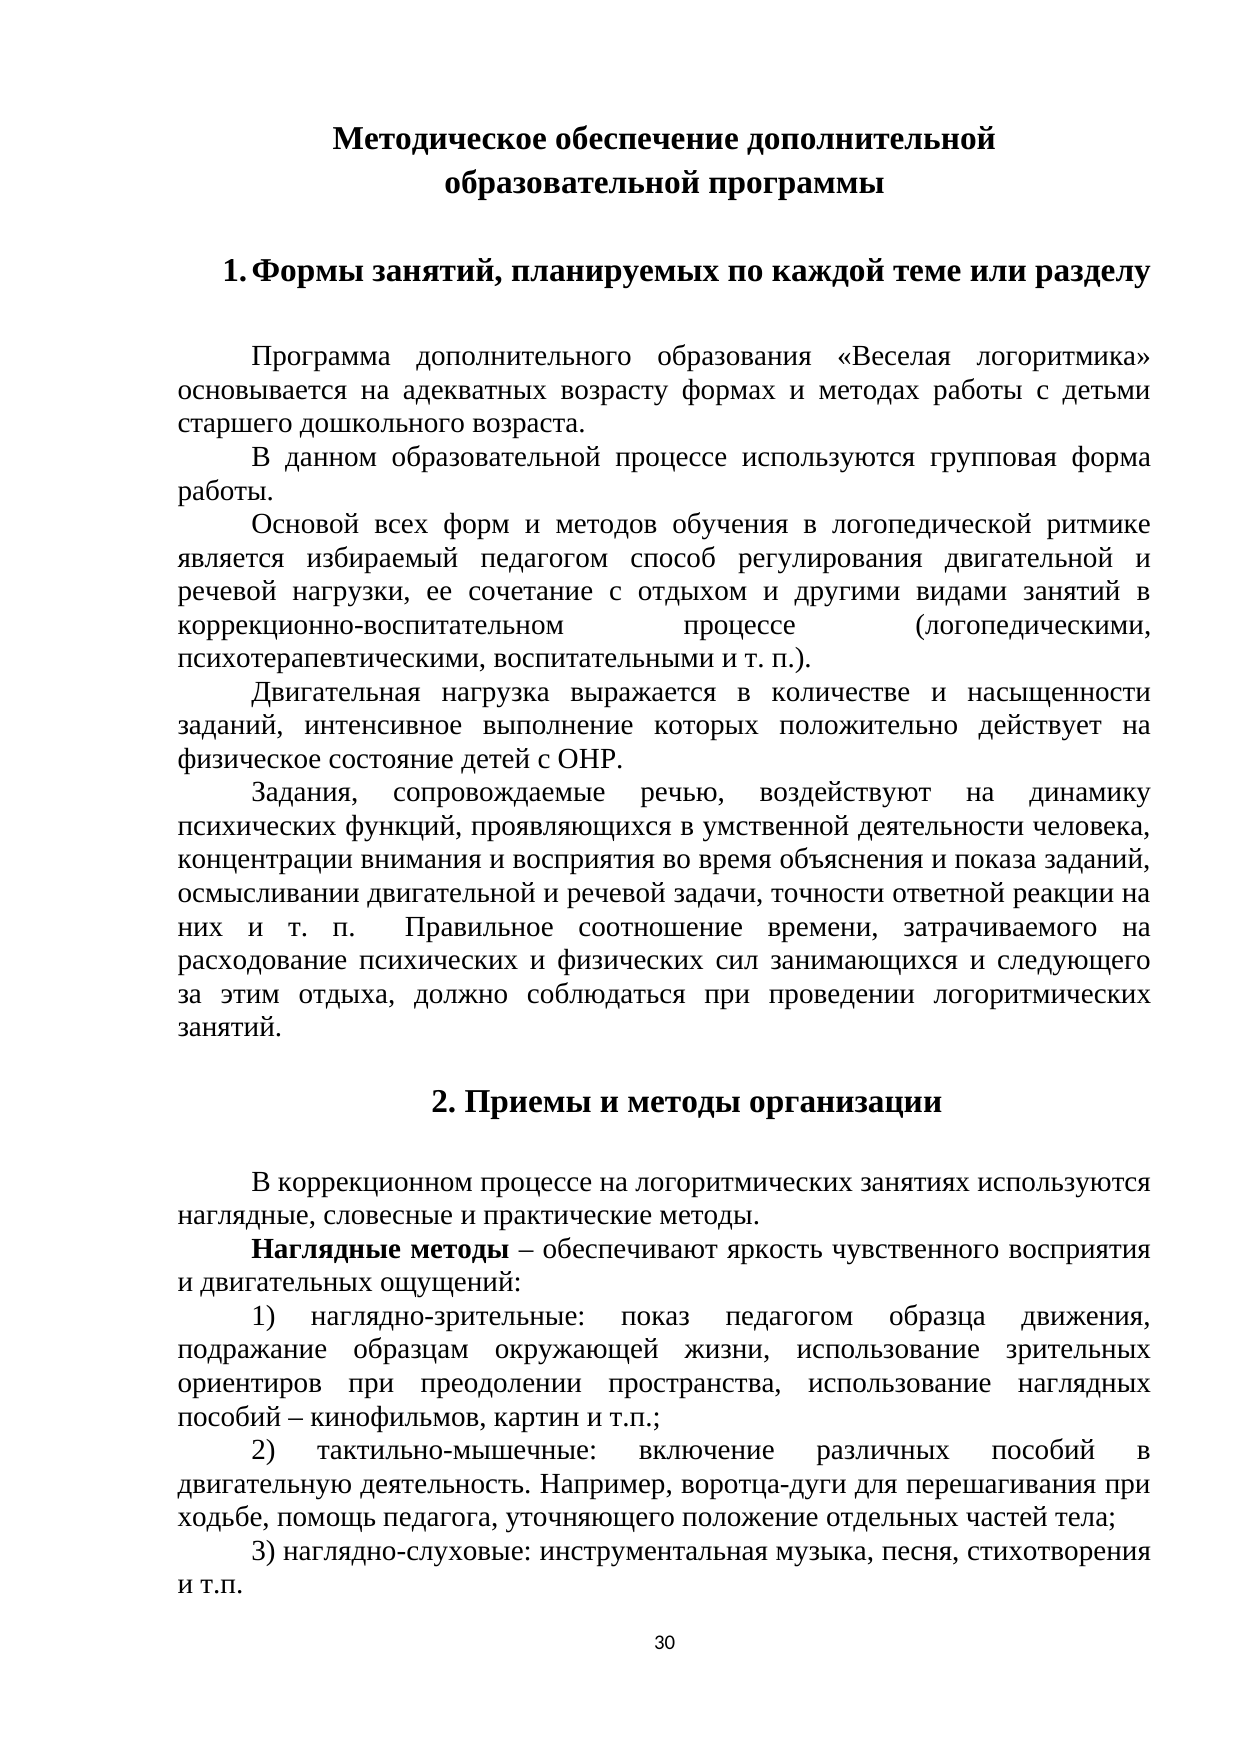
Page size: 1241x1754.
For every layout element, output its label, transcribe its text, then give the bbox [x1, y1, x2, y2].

text 3) наглядно-слуховые: инструментальная музыка, песня, стихотворения и т.п. [177, 1533, 1152, 1600]
text В данном образовательной процессе используются групповая форма работы. [177, 439, 1152, 506]
text 2) тактильно-мышечные: включение различных пособий в двигательную деятельность. Например, воротца-дуги для перешагивания при ходьбе, помощь педагога, уточняющего положение отдельных частей тела; [177, 1432, 1152, 1533]
text Программа дополнительного образования «Веселая логоритмика» основывается на адекватных возрасту формах и методах работы с детьми старшего дошкольного возраста. [177, 338, 1152, 439]
text Основой всех форм и методов обучения в логопедической ритмике является избираемый педагогом способ регулирования двигательной и речевой нагрузки, ее сочетание с отдыхом и другими видами занятий в коррекционно-воспитательном процессе (логопедическими, психотерапевтическими, воспитательными и т. п.). [177, 506, 1152, 674]
text Двигательная нагрузка выражается в количестве и насыщенности заданий, интенсивное выполнение которых положительно действует на физическое состояние детей с ОНР. [177, 674, 1152, 774]
text 2. Приемы и методы организации [177, 1081, 1152, 1120]
text Наглядные методы – обеспечивают яркость чувственного восприятия и двигательных ощущений: [177, 1231, 1152, 1298]
text Задания, сопровождаемые речью, воздействуют на динамику психических функций, проявляющихся в умственной деятельности человека, концентрации внимания и восприятия во время объяснения и показа заданий, осмысливании двигательной и речевой задачи, точности ответной реакции на них и т. п. Правильное соотношение времени, затрачиваемого на расходование психических и физических сил занимающихся и следующего за этим отдыха, должно соблюдаться при проведении логоритмических занятий. [177, 774, 1152, 1043]
text образовательной программы [177, 162, 1152, 201]
list Формы занятий, планируемых по каждой теме или разделу [177, 250, 1152, 289]
text В коррекционном процессе на логоритмических занятиях используются наглядные, словесные и практические методы. [177, 1164, 1152, 1231]
text 1) наглядно-зрительные: показ педагогом образца движения, подражание образцам окружающей жизни, использование зрительных ориентиров при преодолении пространства, использование наглядных пособий – кинофильмов, картин и т.п.; [177, 1298, 1152, 1432]
text Методическое обеспечение дополнительной [177, 118, 1152, 156]
